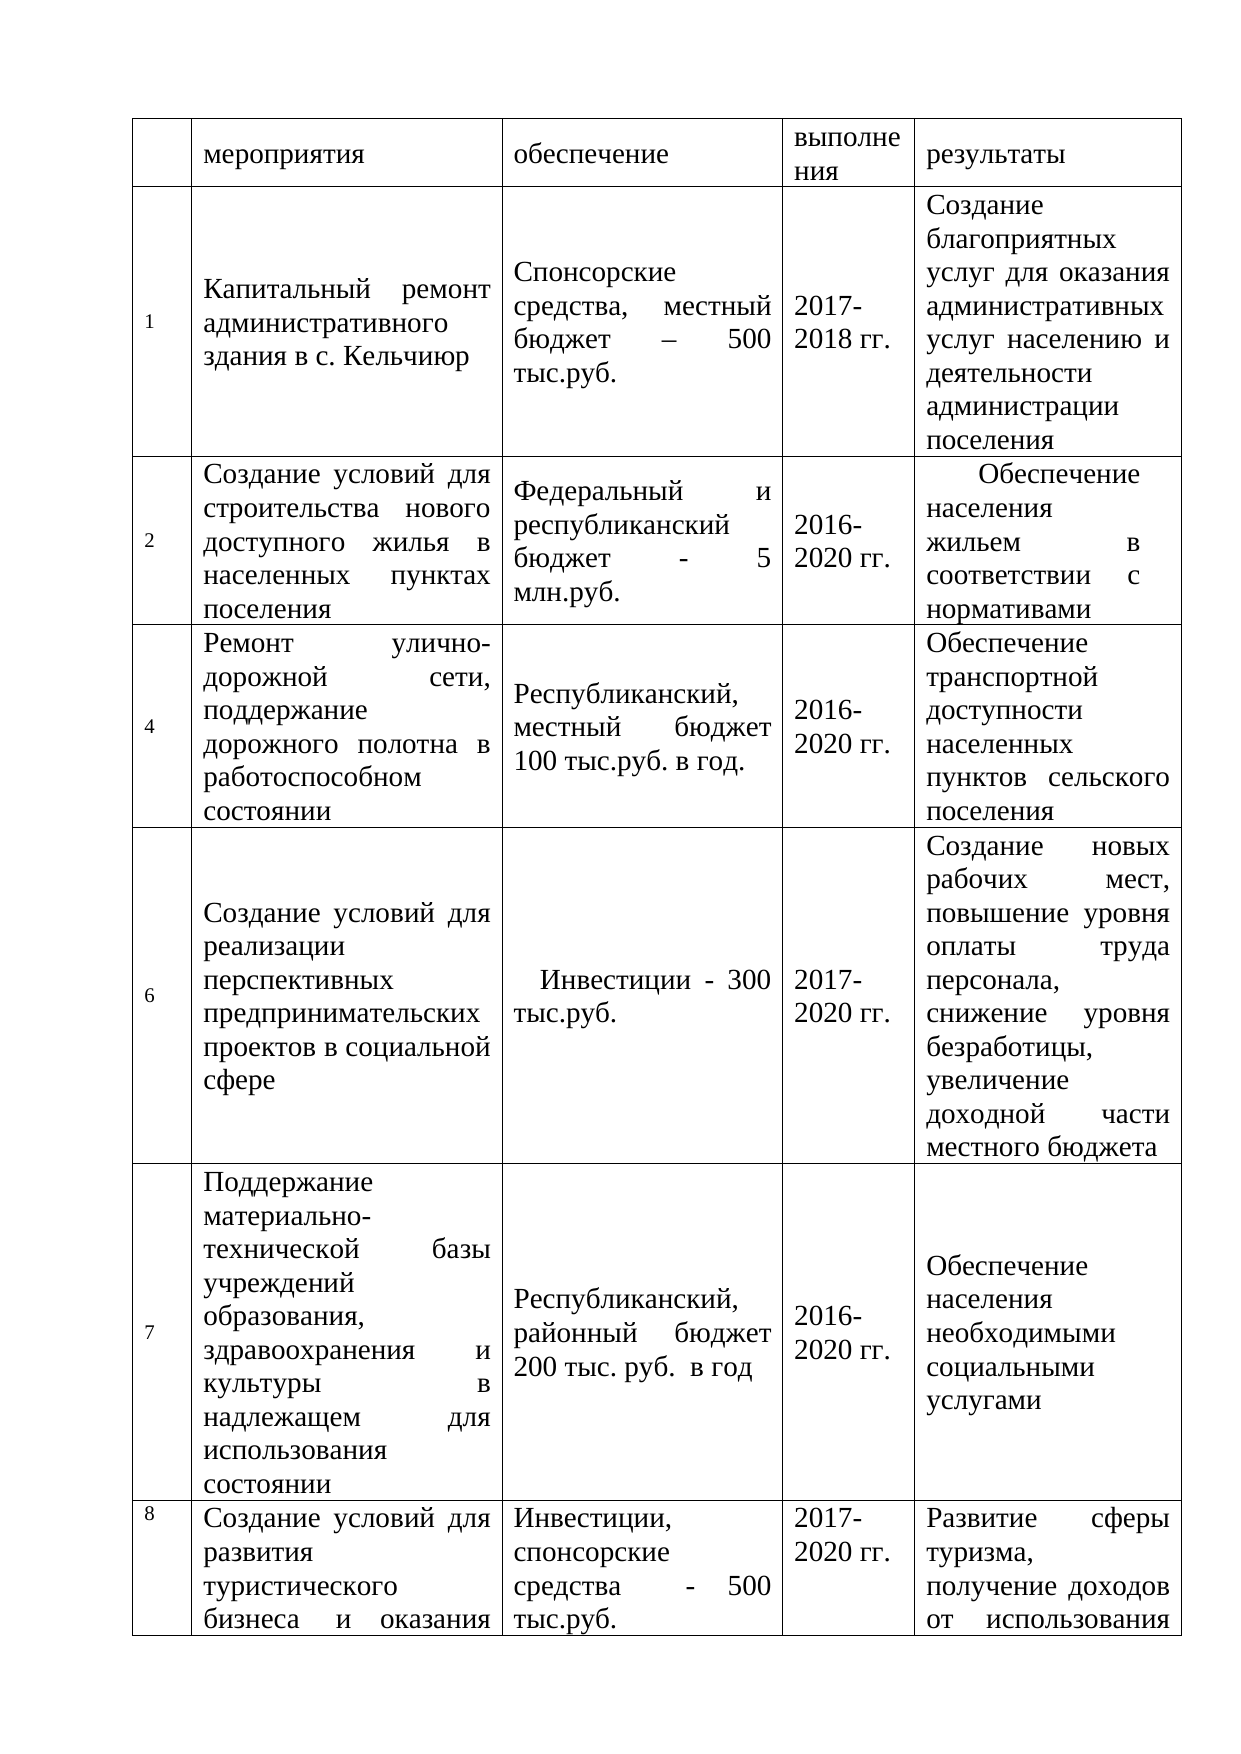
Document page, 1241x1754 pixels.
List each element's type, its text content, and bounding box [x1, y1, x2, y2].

table_cell Обеспечение населения необходимыми социальными услугами [915, 1164, 1181, 1499]
table_header № [133, 119, 191, 186]
table_cell 2017-2020 гг. [783, 828, 914, 1163]
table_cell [503, 1501, 782, 1635]
table_cell Поддержание материально-технической базы учреждений образования, здравоохранения и культуры в надлежащем для использования состоянии [192, 1164, 502, 1499]
table_cell 6 [133, 828, 191, 1163]
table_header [915, 119, 1181, 186]
table_cell 2016-2020 гг. [783, 457, 914, 624]
table_cell Спонсорские средства, местный бюджет – 500 тыс.руб. [503, 187, 782, 456]
table_cell Капитальный ремонт административного здания в с. Кельчиюр [192, 187, 502, 456]
table_cell 7 [133, 1164, 191, 1499]
table_cell Обеспечение транспортной доступности населенных пунктов сельского поселения [915, 625, 1181, 827]
table_cell 1 [133, 187, 191, 456]
table_cell 2016-2020 гг. [783, 625, 914, 827]
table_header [192, 119, 502, 186]
table_cell Создание условий для реализации перспективных предпринимательских проектов в социальной сфере [192, 828, 502, 1163]
table_cell Обеспечение населения жильем в соответствии с нормативами [915, 457, 1181, 624]
table_cell Федеральный и республиканский бюджет - 5 млн.руб. [503, 457, 782, 624]
table_cell Инвестиции - 300 тыс.руб. [503, 828, 782, 1163]
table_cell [915, 1501, 1181, 1635]
table_cell Создание условий для строительства нового доступного жилья в населенных пунктах поселения [192, 457, 502, 624]
table_cell Ремонт улично-дорожной сети, поддержание дорожного полотна в работоспособном состоянии [192, 625, 502, 827]
table_cell Республиканский, местный бюджет 100 тыс.руб. в год. [503, 625, 782, 827]
table_cell Создание новых рабочих мест, повышение уровня оплаты труда персонала, снижение уровня безработицы, увеличение доходной части местного бюджета [915, 828, 1181, 1163]
table_cell 8 [133, 1501, 191, 1635]
table_cell Республиканский, районный бюджет 200 тыс. руб. в год [503, 1164, 782, 1499]
table_cell 2017-2018 гг. [783, 187, 914, 456]
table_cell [192, 1501, 502, 1635]
table_cell Создание благоприятных услуг для оказания административных услуг населению и деятельности администрации поселения [915, 187, 1181, 456]
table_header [503, 119, 782, 186]
table_cell 4 [133, 625, 191, 827]
table_header Сроки выполнения [783, 119, 914, 186]
table_cell 2016-2020 гг. [783, 1164, 914, 1499]
table_cell 2 [133, 457, 191, 624]
table_cell 2017-2020 гг. [783, 1501, 914, 1635]
